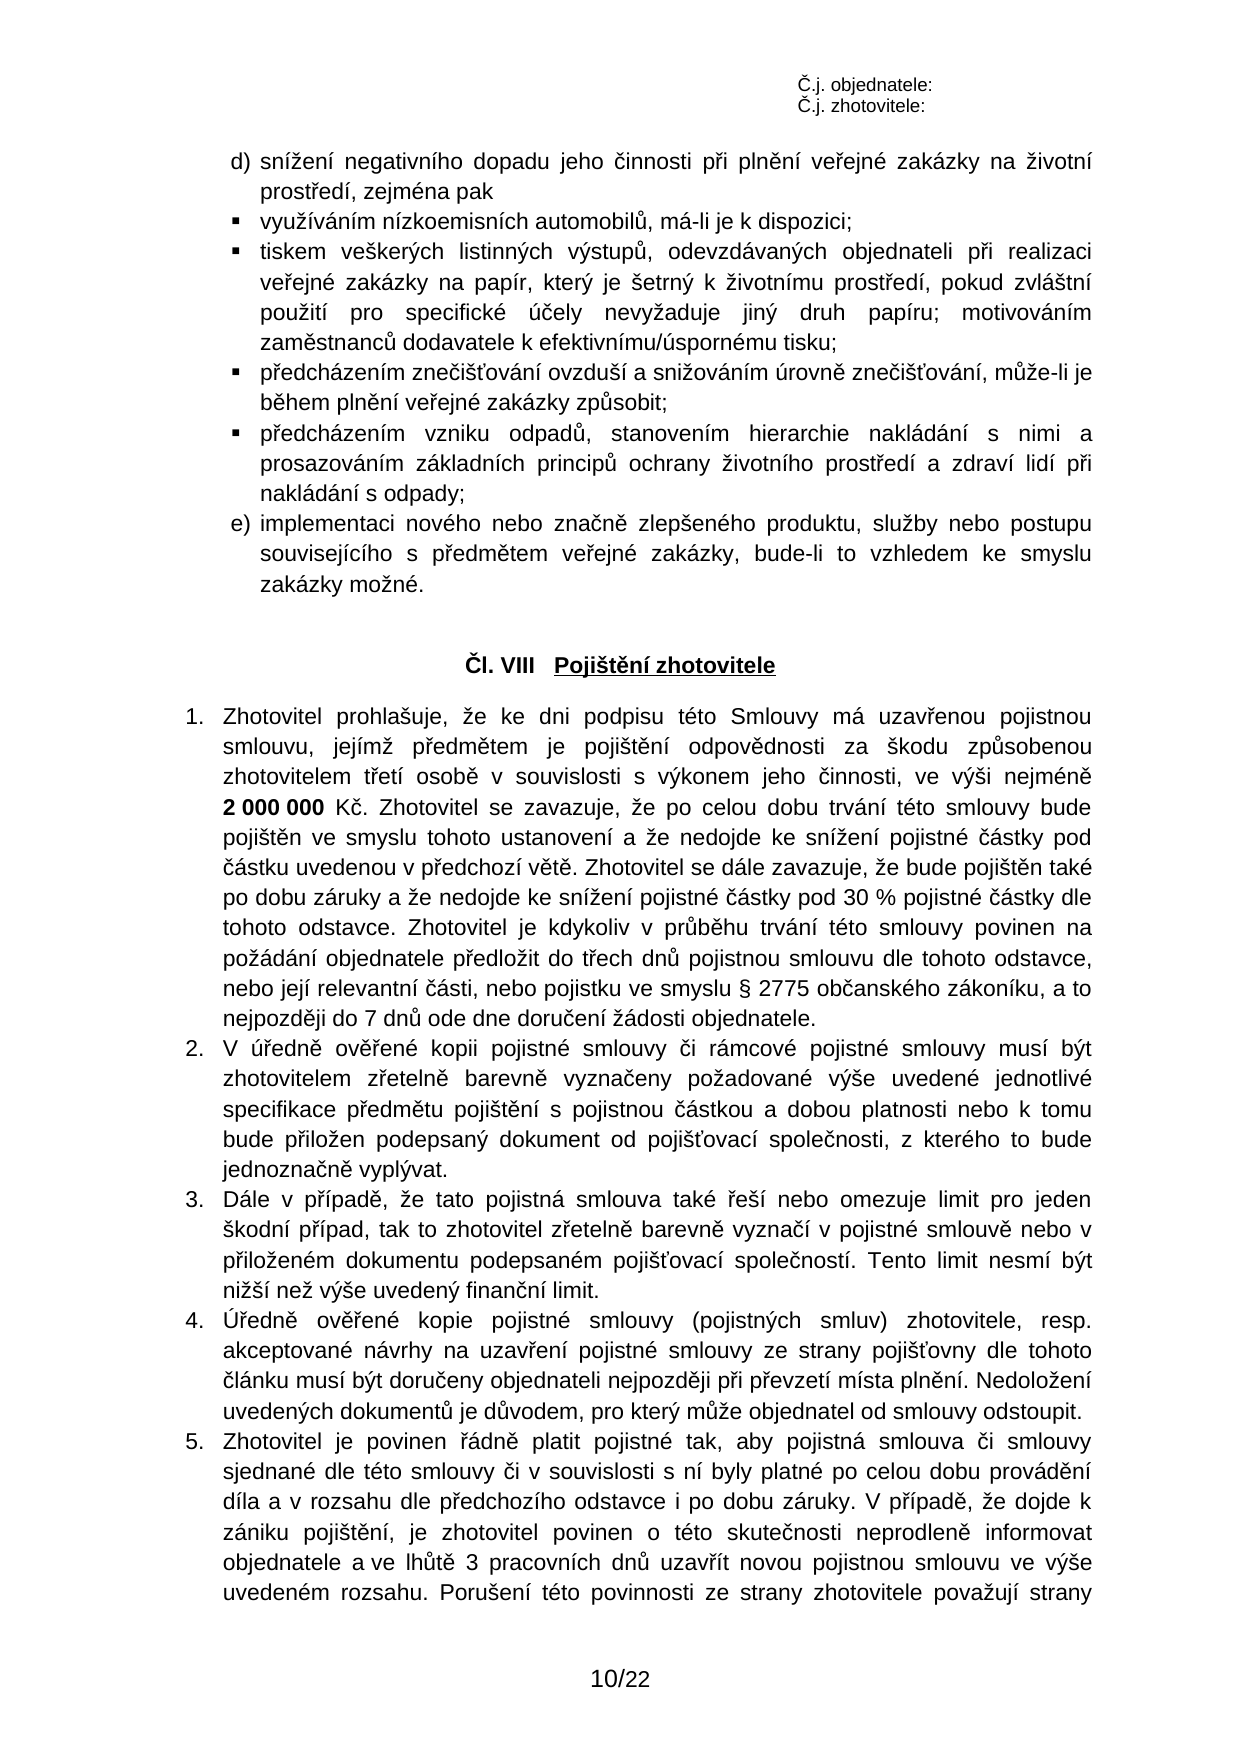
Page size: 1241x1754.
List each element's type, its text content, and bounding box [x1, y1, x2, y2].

list předcházením vzniku odpadů, stanovením hierarchie nakládání s nimi a prosazováním základních principů ochrany životního prostředí a zdraví lidí při nakládání s odpady; [230, 419, 1093, 506]
list tiskem veškerých listinných výstupů, odevzdávaných objednateli při realizaci veřejné zakázky na papír, který je šetrný k životnímu prostředí, pokud zvláštní použití pro specifické účely nevyžaduje jiný druh papíru; motivováním zaměstnanců dodavatele k efektivnímu/úspornému tisku; [230, 238, 1093, 355]
list V úředně ověřené kopii pojistné smlouvy či rámcové pojistné smlouvy musí být zhotovitelem zřetelně barevně vyznačeny požadované výše uvedené jednotlivé specifikace předmětu pojištění s pojistnou částkou a dobou platnosti nebo k tomu bude přiložen podepsaný dokument od pojišťovací společnosti, z kterého to bude jednoznačně vyplývat. [185, 1035, 1093, 1182]
list implementaci nového nebo značně zlepšeného produktu, služby nebo postupu souvisejícího s předmětem veřejné zakázky, bude-li to vzhledem ke smyslu zakázky možné. [230, 510, 1093, 597]
text Čl. VIII Pojištění zhotovitele [148, 652, 1093, 678]
list Dále v případě, že tato pojistná smlouva také řeší nebo omezuje limit pro jeden škodní případ, tak to zhotovitel zřetelně barevně vyznačí v pojistné smlouvě nebo v přiloženém dokumentu podepsaném pojišťovací společností. Tento limit nesmí být nižší než výše uvedený finanční limit. [185, 1186, 1093, 1303]
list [185, 1428, 1093, 1605]
list snížení negativního dopadu jeho činnosti při plnění veřejné zakázky na životní prostředí, zejména pak [230, 148, 1093, 204]
list Zhotovitel prohlašuje, že ke dni podpisu této Smlouvy má uzavřenou pojistnou smlouvu, jejímž předmětem je pojištění odpovědnosti za škodu způsobenou zhotovitelem třetí osobě v souvislosti s výkonem jeho činnosti, ve výši nejméně 2 000 000 Kč. Zhotovitel se zavazuje, že po celou dobu trvání této smlouvy bude pojištěn ve smyslu tohoto ustanovení a že nedojde ke snížení pojistné částky pod částku uvedenou v předchozí větě. Zhotovitel se dále zavazuje, že bude pojištěn také po dobu záruky a že nedojde ke snížení pojistné částky pod 30 % pojistné částky dle tohoto odstavce. Zhotovitel je kdykoliv v průběhu trvání této smlouvy povinen na požádání objednatele předložit do třech dnů pojistnou smlouvu dle tohoto odstavce, nebo její relevantní části, nebo pojistku ve smyslu § 2775 občanského zákoníku, a to nejpozději do 7 dnů ode dne doručení žádosti objednatele. [185, 703, 1093, 1031]
list využíváním nízkoemisních automobilů, má-li je k dispozici; [230, 208, 1093, 234]
list předcházením znečišťování ovzduší a snižováním úrovně znečišťování, může-li je během plnění veřejné zakázky způsobit; [230, 359, 1093, 416]
list Úředně ověřené kopie pojistné smlouvy (pojistných smluv) zhotovitele, resp. akceptované návrhy na uzavření pojistné smlouvy ze strany pojišťovny dle tohoto článku musí být doručeny objednateli nejpozději při převzetí místa plnění. Nedoložení uvedených dokumentů je důvodem, pro který může objednatel od smlouvy odstoupit. [185, 1307, 1093, 1424]
